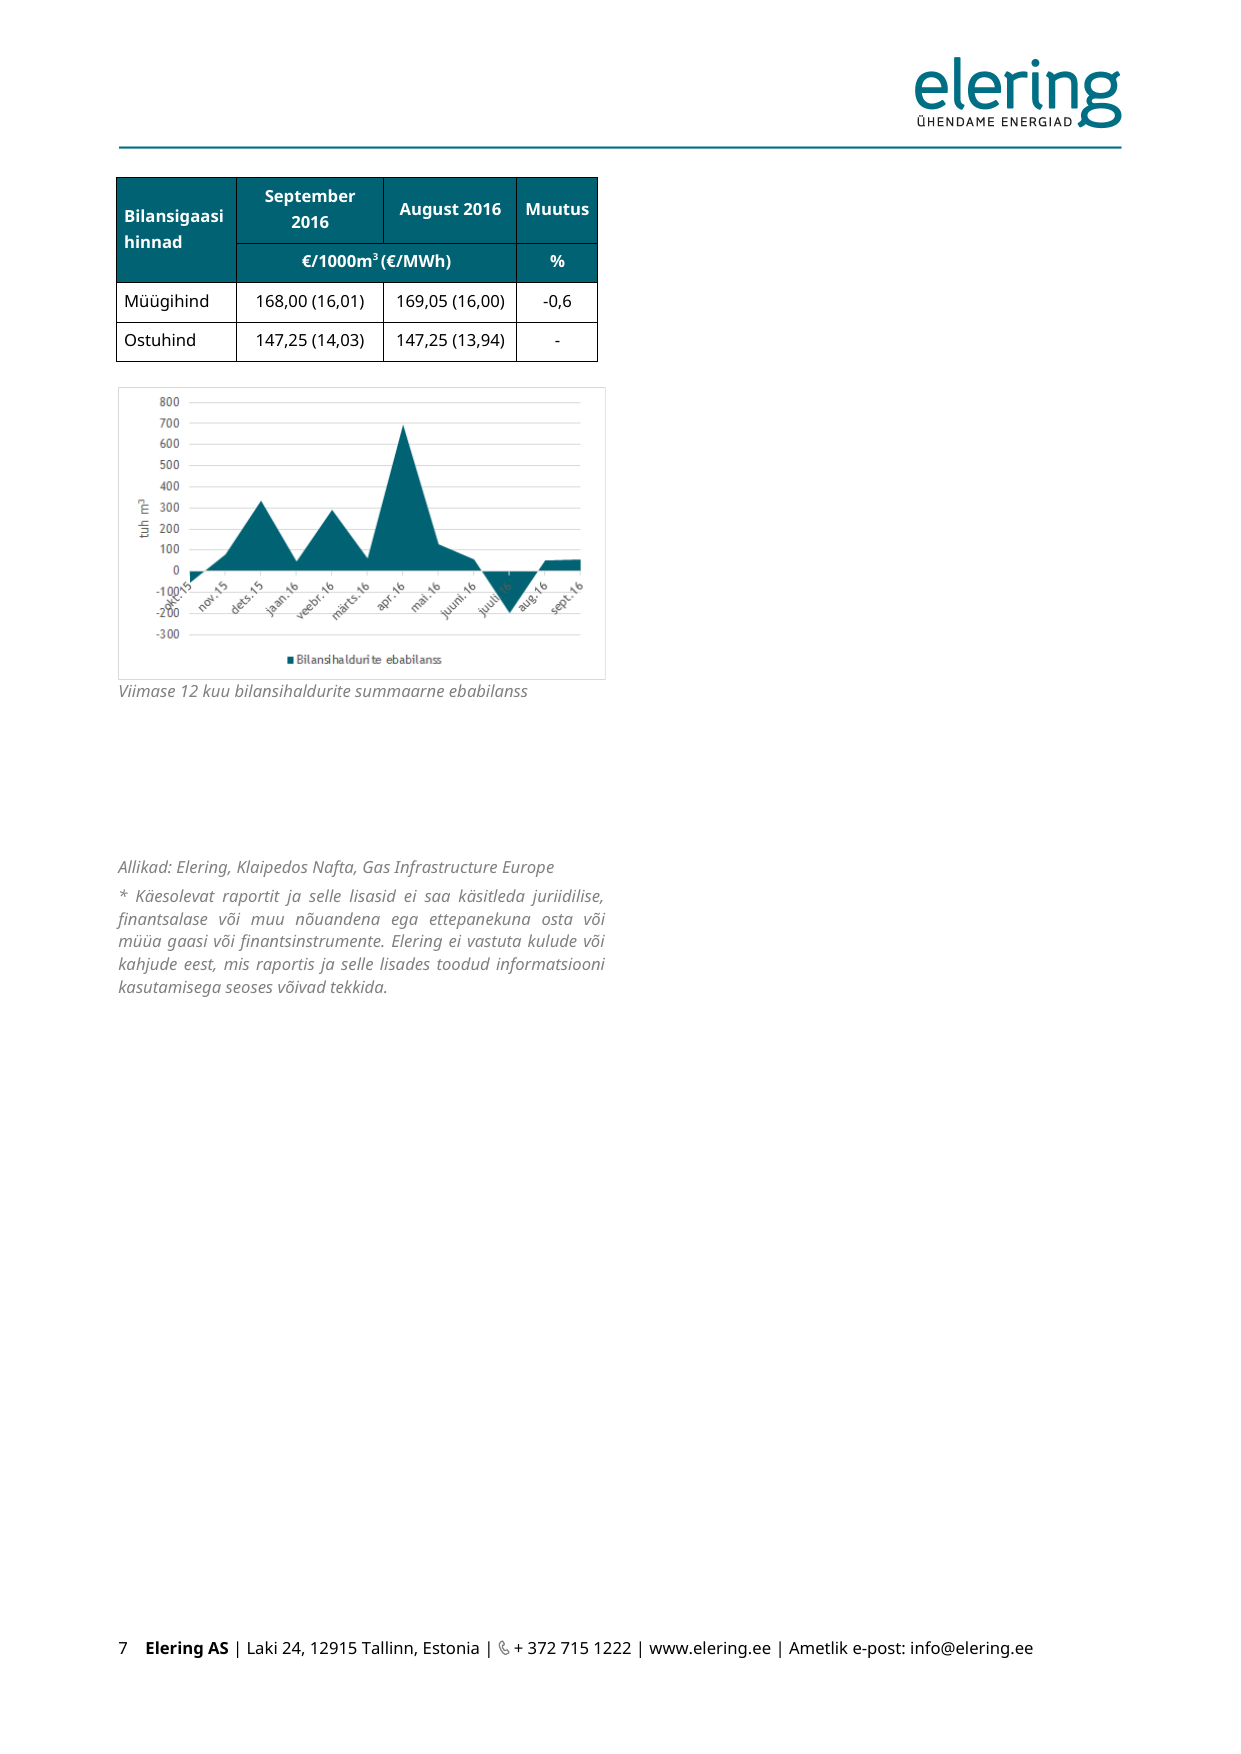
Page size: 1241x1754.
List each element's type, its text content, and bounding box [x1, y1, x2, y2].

table_cell - [517, 323, 597, 361]
table_cell €/1000m3 (€/MWh) [237, 244, 516, 282]
picture [118, 387, 606, 680]
table_header Bilansigaasi hinnad [117, 178, 236, 282]
table_cell 147,25 (14,03) [237, 323, 383, 361]
table_cell -0,6 [517, 283, 597, 322]
text Allikad: Elering, Klaipedos Nafta, Gas Infrastructure Europe [118, 856, 605, 878]
table_header Muutus [517, 178, 597, 243]
text * Käesolevat raportit ja selle lisasid ei saa käsitleda juriidilise, finantsalase või muu nõuandena ega ettepanekuna osta või müüa gaasi või finantsinstrumente. Elering ei vastuta kulude või kahjude eest, mis raportis ja selle lisades toodud informatsiooni kasutamisega seoses võivad tekkida. [118, 885, 605, 998]
table_cell 147,25 (13,94) [384, 323, 516, 361]
table_cell Ostuhind [117, 323, 236, 361]
table_cell 169,05 (16,00) [384, 283, 516, 322]
table_cell 168,00 (16,01) [237, 283, 383, 322]
table_header September 2016 [237, 178, 383, 243]
table_cell % [517, 244, 597, 282]
picture [1, 0, 1239, 162]
text Viimase 12 kuu bilansihaldurite summaarne ebabilanss [118, 680, 605, 703]
table_header August 2016 [384, 178, 516, 243]
table_cell Müügihind [117, 283, 236, 322]
